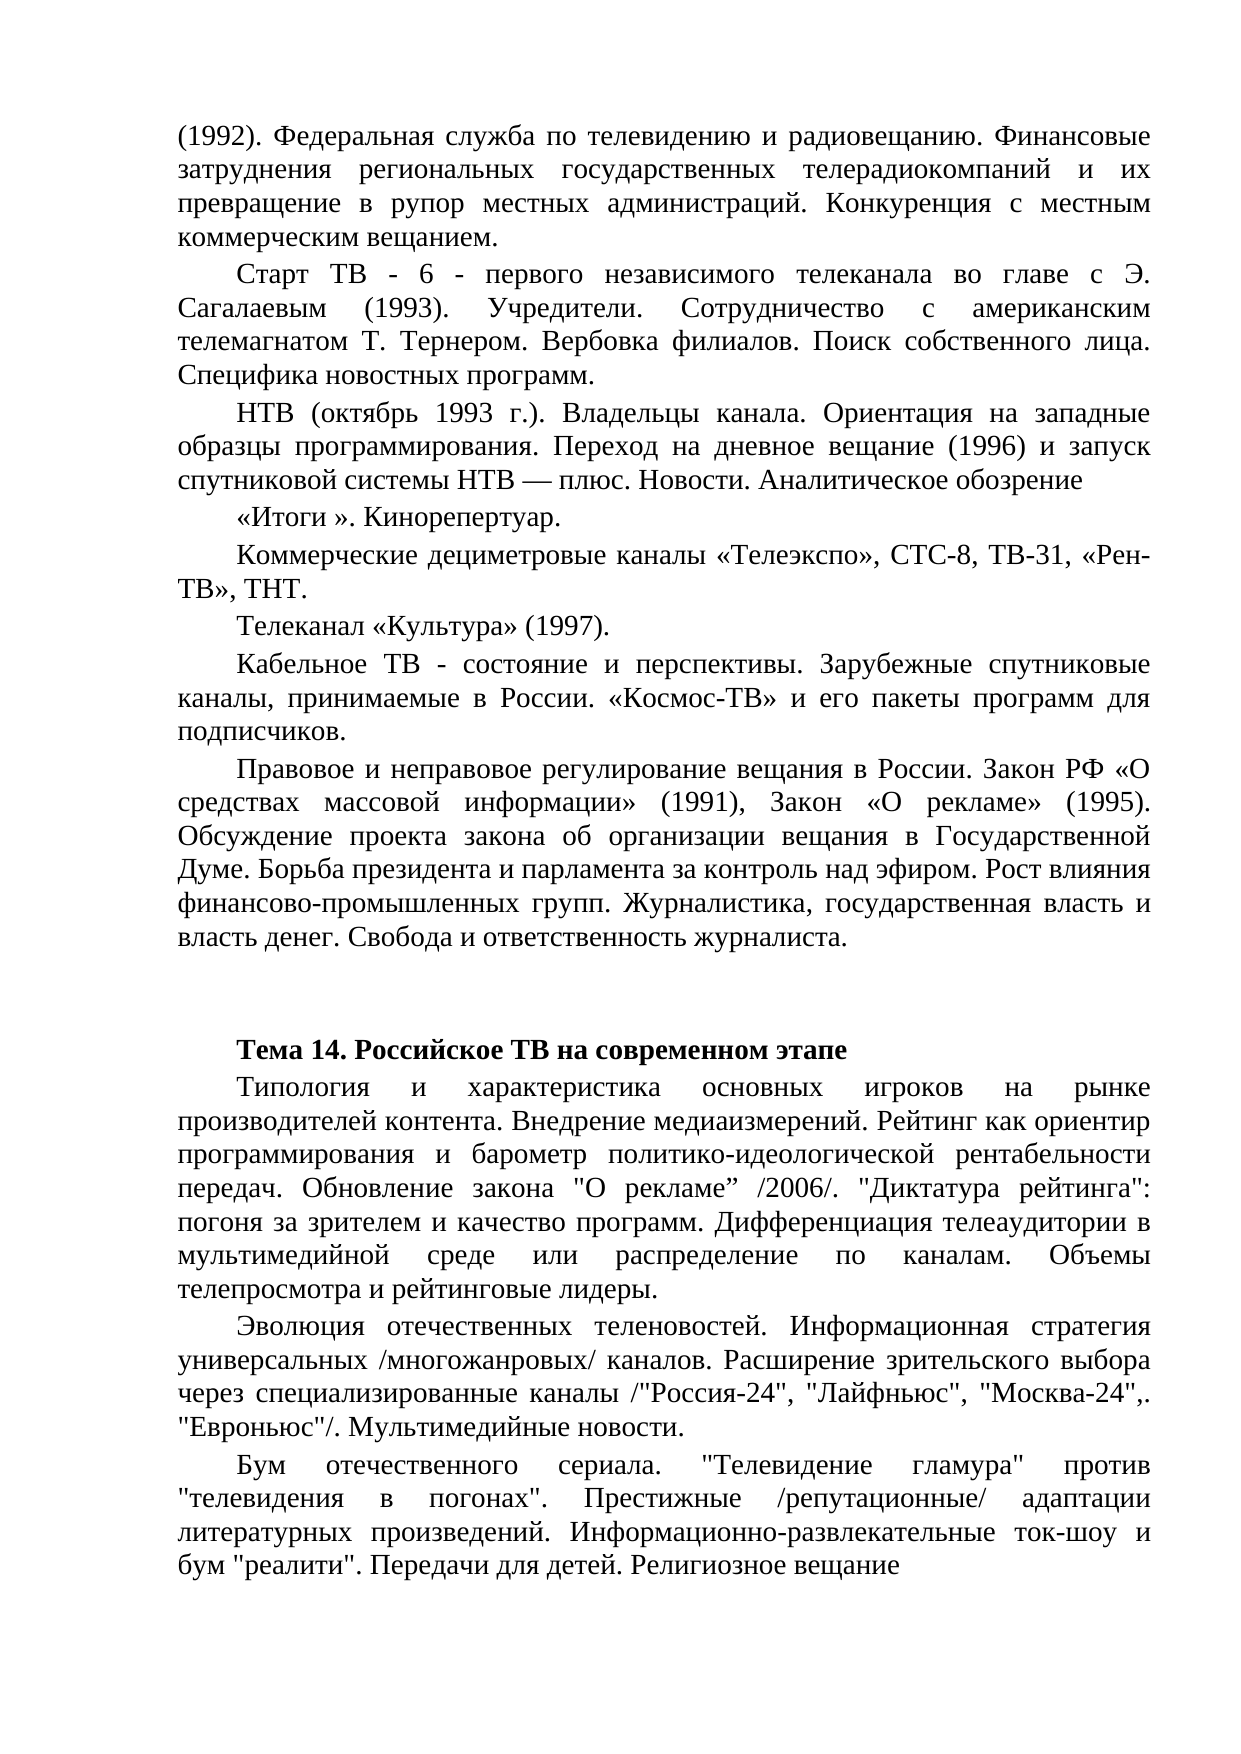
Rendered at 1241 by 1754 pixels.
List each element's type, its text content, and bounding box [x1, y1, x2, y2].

text Эволюция отечественных теленовостей. Информационная стратегия универсальных /многожанровых/ каналов. Расширение зрительского выбора через специализированные каналы /"Россия-24", "Лайфньюс", "Москва-24",. "Евроньюс"/. Мультимедийные новости. [177, 1308, 1152, 1443]
text Типология и характеристика основных игроков на рынке производителей контента. Внедрение медиаизмерений. Рейтинг как ориентир программирования и барометр политико-идеологической рентабельности передач. Обновление закона "О рекламе” /2006/. "Диктатура рейтинга": погоня за зрителем и качество программ. Дифференциация телеаудитории в мультимедийной среде или распределение по каналам. Объемы телепросмотра и рейтинговые лидеры. [177, 1069, 1152, 1304]
text Старт ТВ - 6 - первого независимого телеканала во главе с Э. Сагалаевым (1993). Учредители. Сотрудничество с американским телемагнатом Т. Тернером. Вербовка филиалов. Поиск собственного лица. Специфика новостных программ. [177, 256, 1152, 391]
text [177, 118, 1152, 252]
text «Итоги ». Кинорепертуар. [177, 499, 1152, 533]
text Правовое и неправовое регулирование вещания в России. Закон РФ «О средствах массовой информации» (1991), Закон «О рекламе» (1995). Обсуждение проекта закона об организации вещания в Государственной Думе. Борьба президента и парламента за контроль над эфиром. Рост влияния финансово-промышленных групп. Журналистика, государственная власть и власть денег. Свобода и ответственность журналиста. [177, 751, 1152, 952]
text Телеканал «Культура» (1997). [177, 608, 1152, 642]
text Бум отечественного сериала. "Телевидение гламура" против "телевидения в погонах". Престижные /репутационные/ адаптации литературных произведений. Информационно-развлекательные ток-шоу и бум "реалити". Передачи для детей. Религиозное вещание [177, 1447, 1152, 1581]
text Кабельное ТВ - состояние и перспективы. Зарубежные спутниковые каналы, принимаемые в России. «Космос-ТВ» и его пакеты программ для подписчиков. [177, 646, 1152, 747]
text Тема 14. Российское ТВ на современном этапе [177, 1032, 1152, 1065]
text НТВ (октябрь 1993 г.). Владельцы канала. Ориентация на западные образцы программирования. Переход на дневное вещание (1996) и запуск спутниковой системы НТВ — плюс. Новости. Аналитическое обозрение [177, 395, 1152, 495]
text Коммерческие дециметровые каналы «Телеэкспо», СТС-8, ТВ-31, «Рен- ТВ», ТНТ. [177, 537, 1152, 604]
